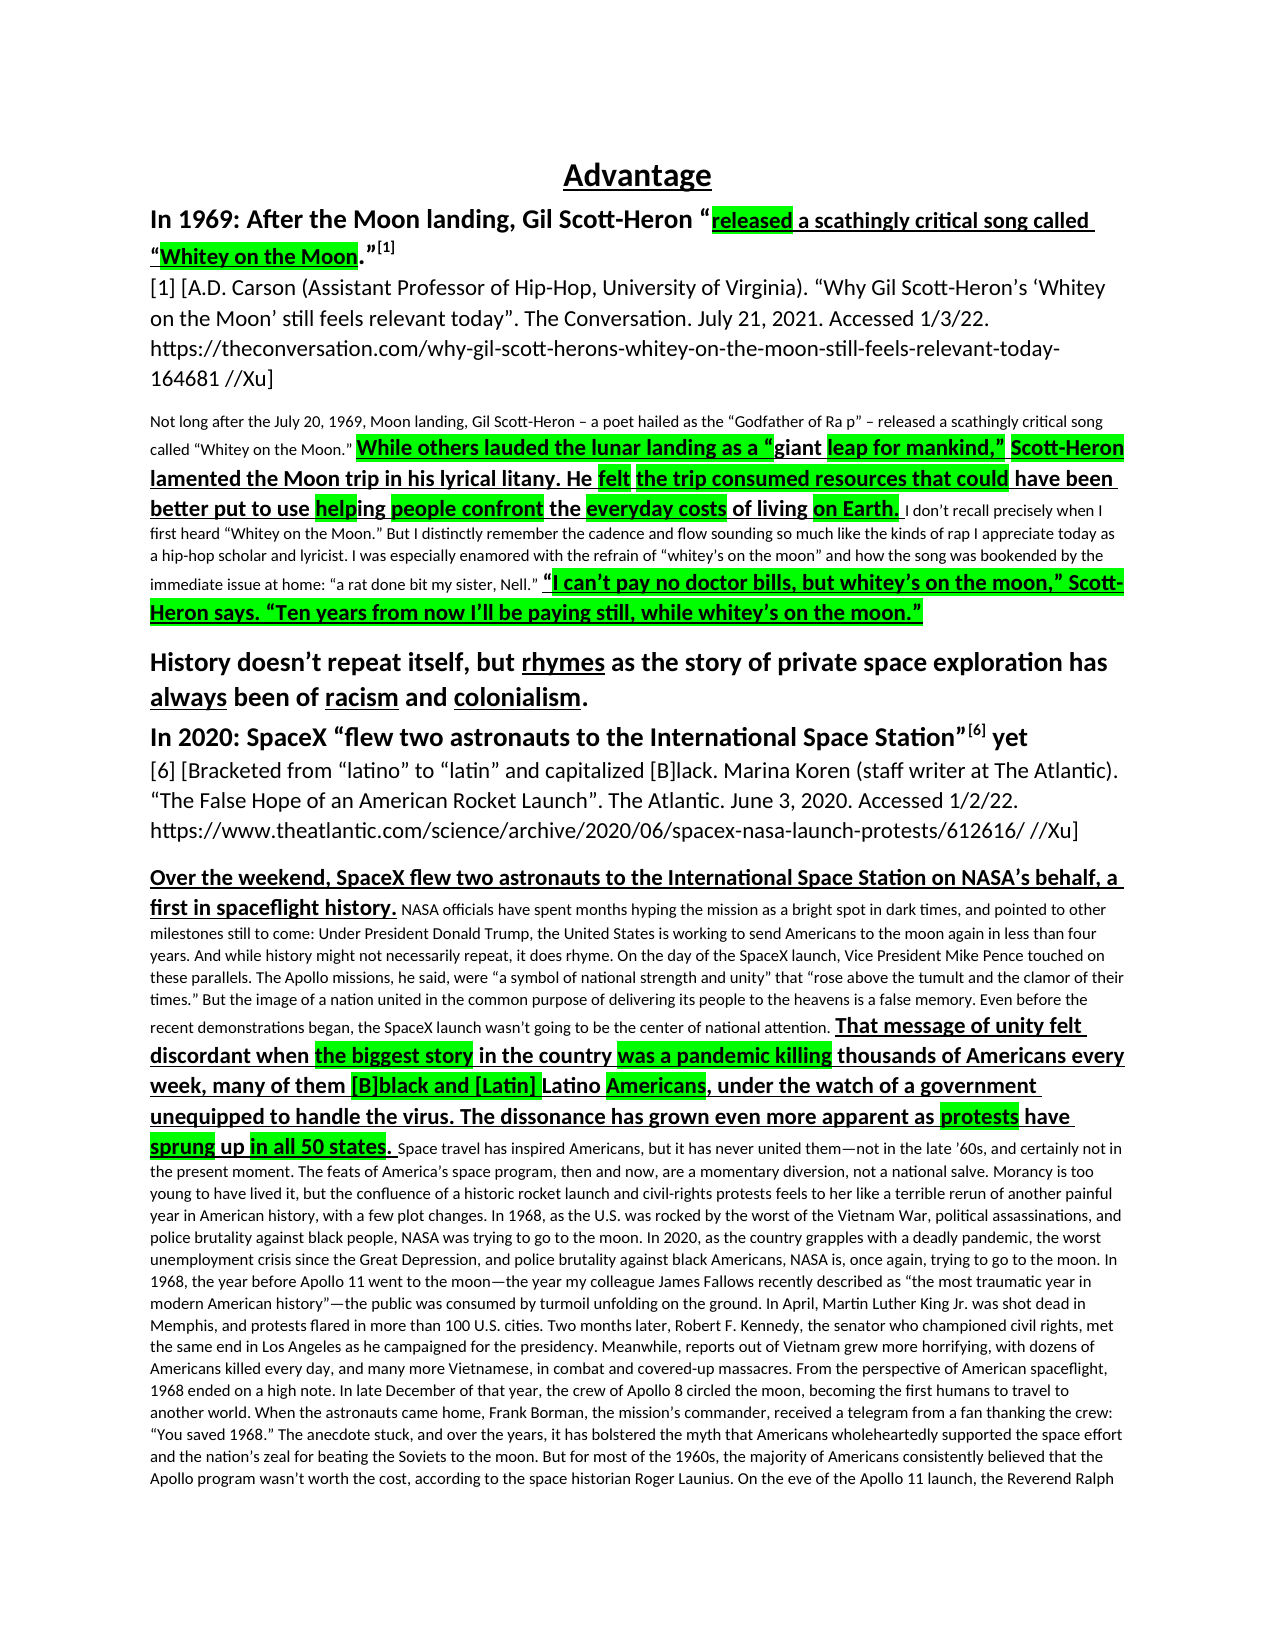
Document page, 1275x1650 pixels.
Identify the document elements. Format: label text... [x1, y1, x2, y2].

text [1] [A.D. Carson (Assistant Professor of Hip-Hop, University of Virginia). “Why Gil Scott-Heron’s ‘Whitey on the Moon’ still feels relevant today”. The Conversation. July 21, 2021. Accessed 1/3/22. https://theconversation.com/why-gil-scott-herons-whitey-on-the-moon-still-feels-relevant-today-164681 //Xu] [150, 273, 1125, 392]
text Not long after the July 20, 1969, Moon landing, Gil Scott-Heron – a poet hailed as the “Godfather of Ra p” – released a scathingly critical song called “Whitey on the Moon.” While others lauded the lunar landing as a “giant leap for mankind,” Scott-Heron lamented the Moon trip in his lyrical litany. He felt the trip consumed resources that could have been better put to use helping people confront the everyday costs of living on Earth. I don’t recall precisely when I first heard “Whitey on the Moon.” But I distinctly remember the cadence and flow sounding so much like the kinds of rap I appreciate today as a hip-hop scholar and lyricist. I was especially enamored with the refrain of “whitey’s on the moon” and how the song was bookended by the immediate issue at home: “a rat done bit my sister, Nell.” “I can’t pay no doctor bills, but whitey’s on the moon,” Scott-Heron says. “Ten years from now I’ll be paying still, while whitey’s on the moon.” [150, 411, 1125, 626]
subtitle In 2020: SpaceX “flew two astronauts to the International Space Station”[6] yet [150, 720, 1125, 753]
subtitle History doesn’t repeat itself, but rhymes as the story of private space exploration has always been of racism and colonialism. [150, 645, 1125, 714]
subtitle Advantage [150, 154, 1125, 195]
subtitle In 1969: After the Moon landing, Gil Scott-Heron “released a scathingly critical song called “Whitey on the Moon.”[1] [150, 202, 1125, 271]
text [150, 1067, 1125, 1488]
text [6] [Bracketed from “latino” to “latin” and capitalized [B]lack. Marina Koren (staff writer at The Atlantic). “The False Hope of an American Rocket Launch”. The Atlantic. June 3, 2020. Accessed 1/2/22. https://www.theatlantic.com/science/archive/2020/06/spacex-nasa-launch-protests/612616/ //Xu] [150, 756, 1125, 844]
